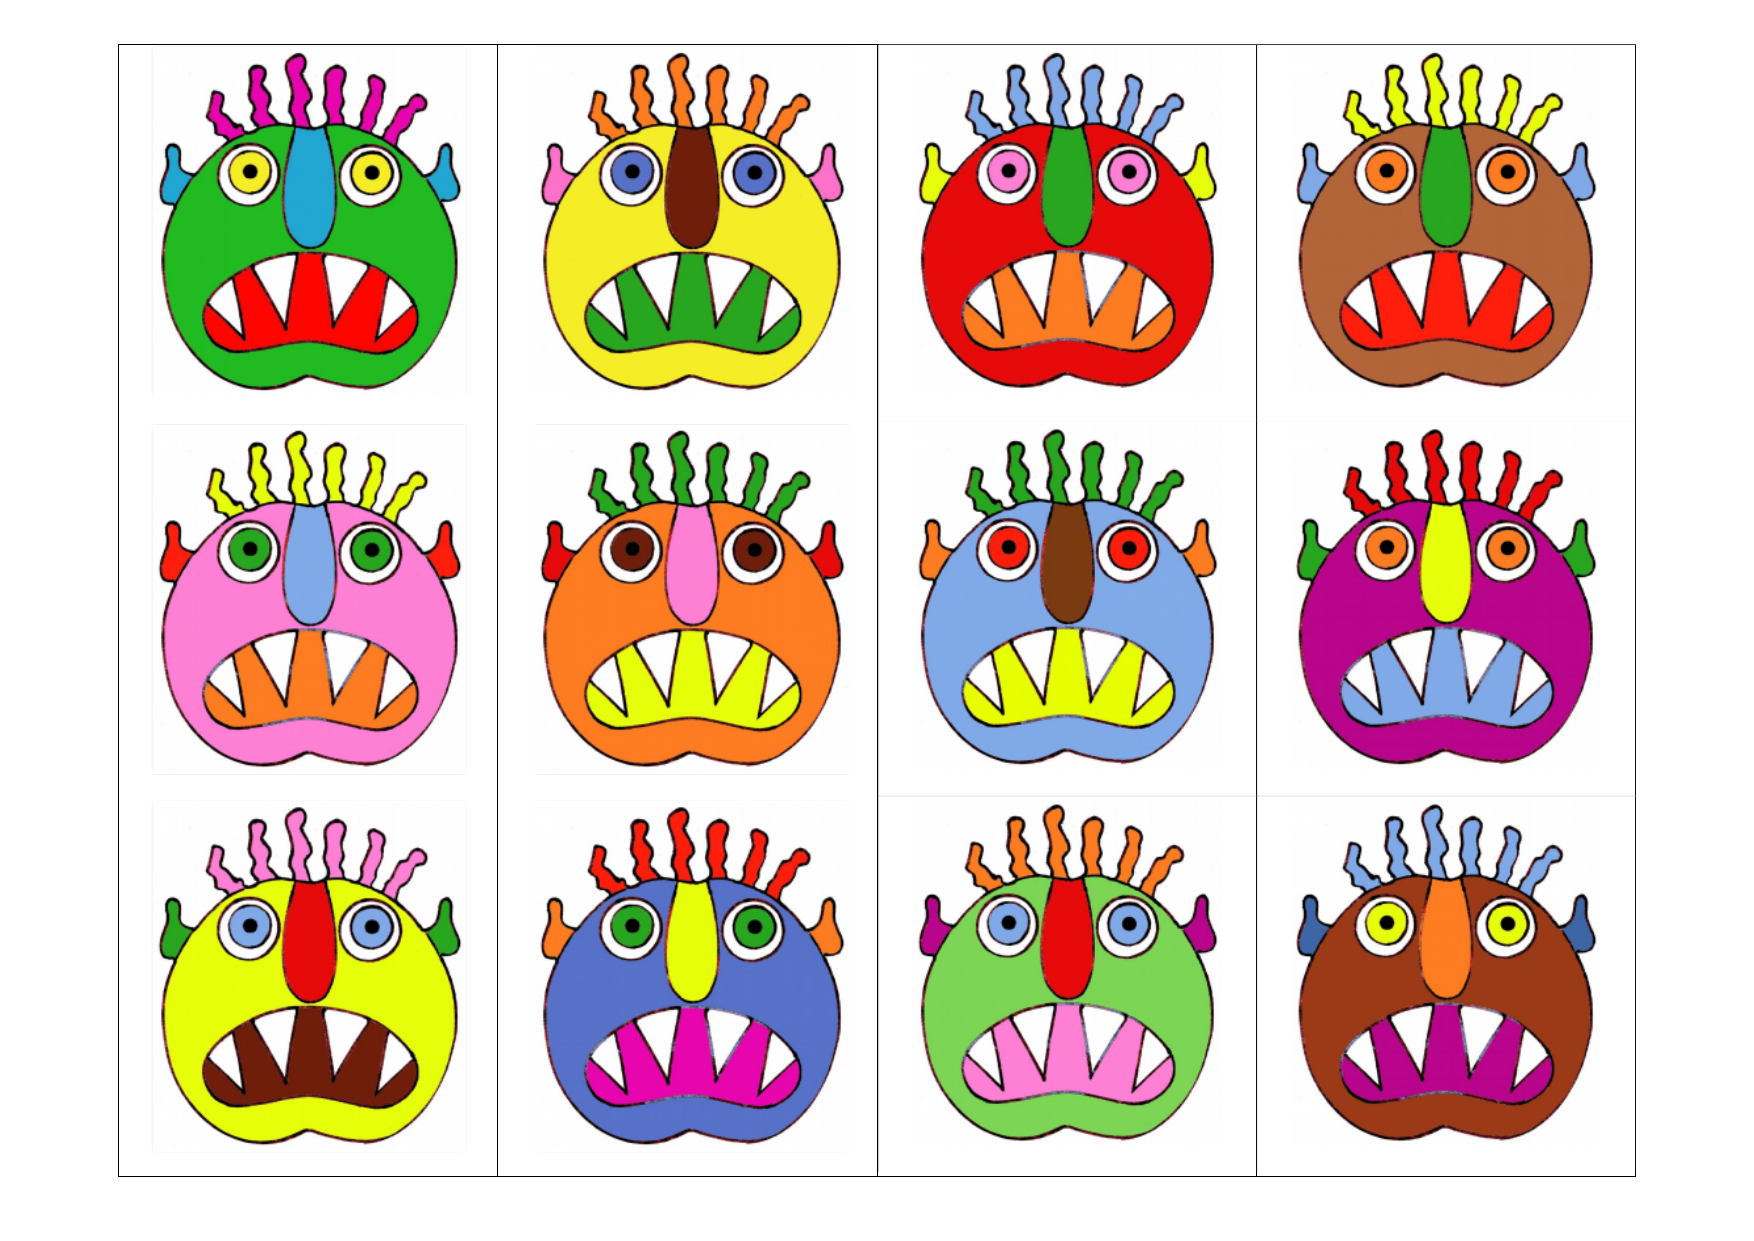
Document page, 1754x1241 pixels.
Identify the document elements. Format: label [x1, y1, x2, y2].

table_header [883, 1172, 1256, 1176]
picture [118, 44, 1636, 1176]
table_header [1257, 1172, 1635, 1176]
